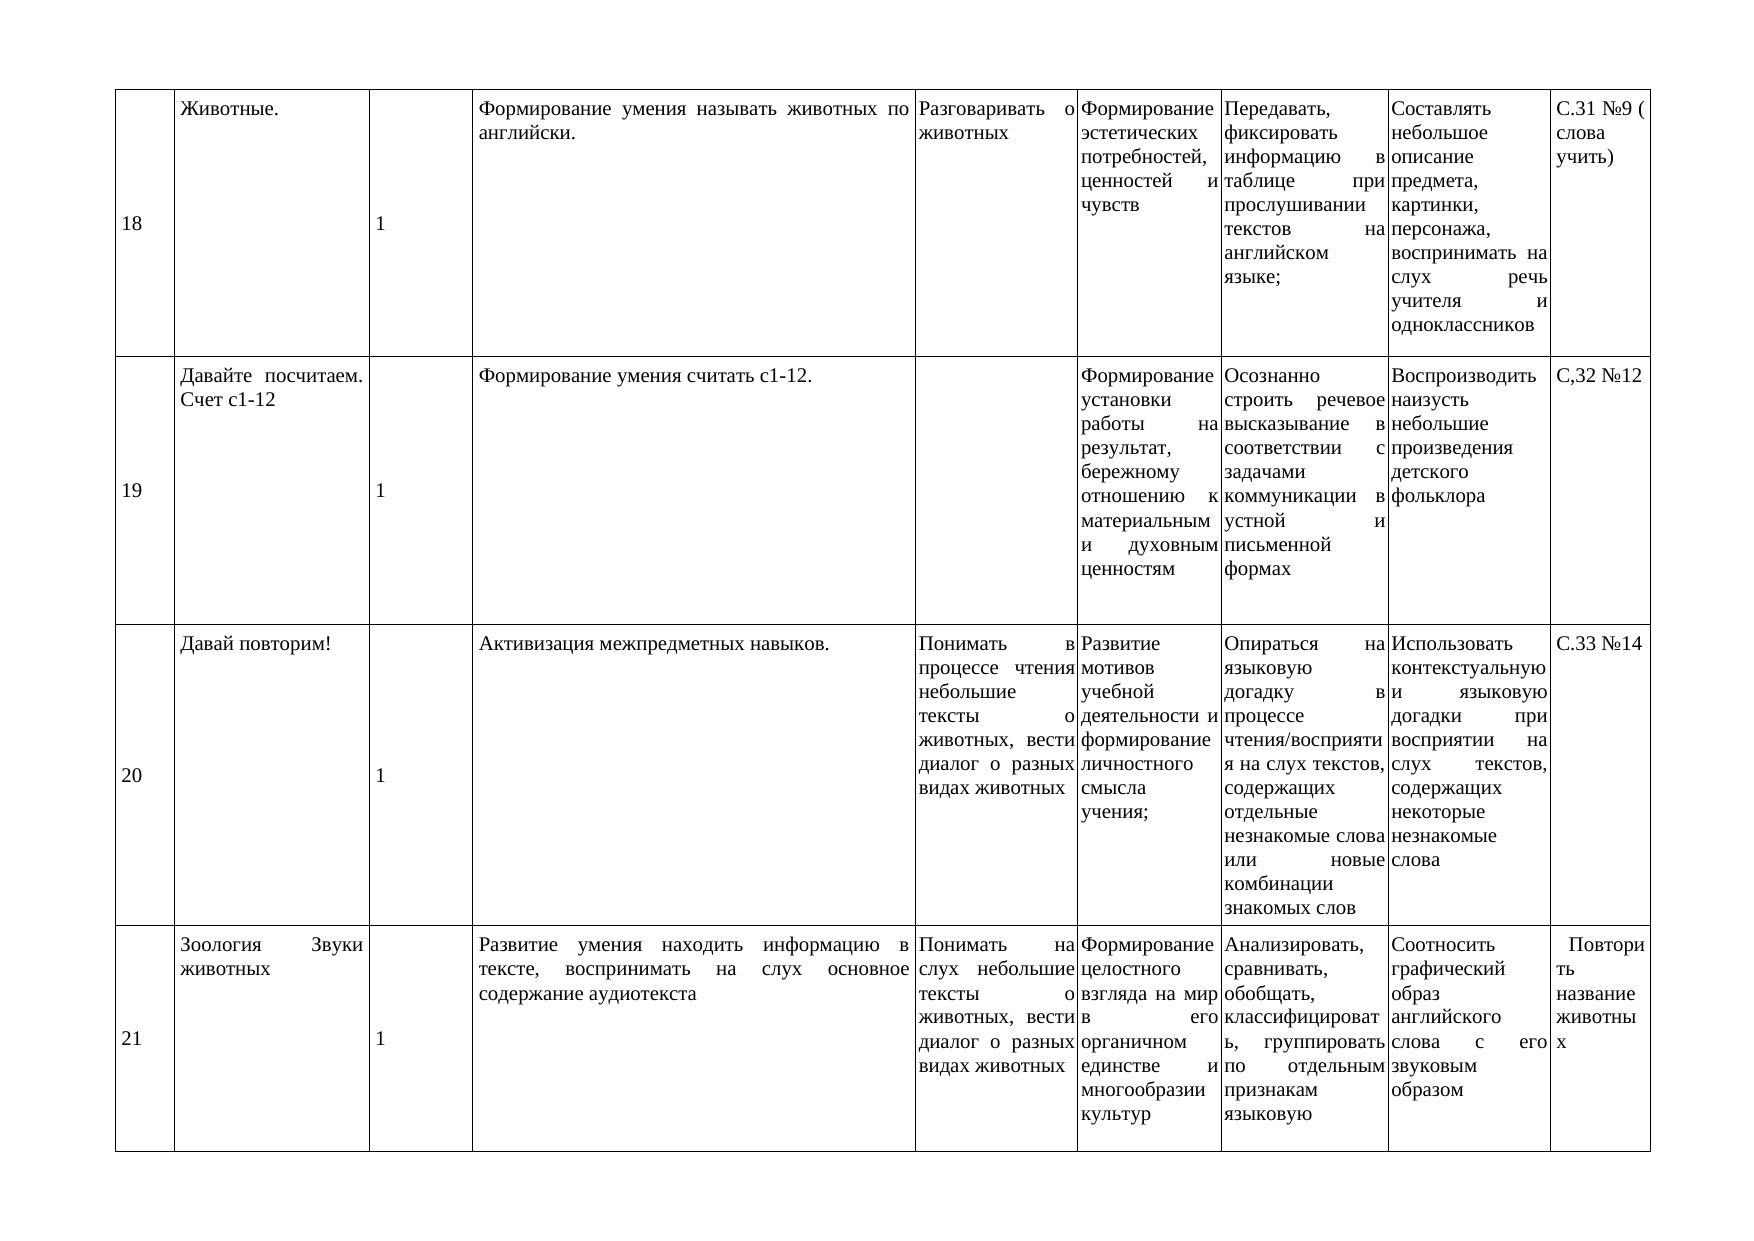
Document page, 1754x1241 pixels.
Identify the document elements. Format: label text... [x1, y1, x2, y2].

table_cell Формирование установки работы на результат, бережному отношению к материальным и духовным ценностям [1078, 357, 1221, 624]
table_cell Формирование умения называть животных по английски. [473, 90, 915, 356]
table_cell Активизация межпредметных навыков. [473, 625, 915, 925]
table_cell Давайте посчитаем. Счет с1-12 [175, 357, 369, 624]
table_cell 18 [116, 90, 174, 356]
table_cell Cоставлять небольшое описание предмета, картинки, персонажа, воспринимать на слух речь учителя и одноклассников [1389, 90, 1550, 356]
table_cell 19 [116, 357, 174, 624]
table_cell С.33 №14 [1551, 625, 1650, 925]
table_cell С.31 №9 ( слова учить) [1551, 90, 1650, 356]
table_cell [175, 926, 369, 1151]
table_cell Осознанно строить речевое высказывание в соответствии с задачами коммуникации в устной и письменной формах [1222, 357, 1388, 624]
table_cell 1 [370, 625, 472, 925]
table_cell Передавать, фиксировать информацию в таблице при прослушивании текстов на английском языке; [1222, 90, 1388, 356]
table_cell Формирование эстетических потребностей, ценностей и чувств [1078, 90, 1221, 356]
table_cell С,32 №12 [1551, 357, 1650, 624]
table_cell Давай повторим! [175, 625, 369, 925]
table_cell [1551, 926, 1650, 1151]
table_cell Опираться на языковую догадку в процессе чтения/восприятия на слух текстов, содержащих отдельные незнакомые слова или новые комбинации знакомых слов [1222, 625, 1388, 925]
table_cell Животные. [175, 90, 369, 356]
table_cell Формирование умения считать с1-12. [473, 357, 915, 624]
table_cell 1 [370, 357, 472, 624]
table_cell Воспроизводить наизусть небольшие произведения детского фольклора [1389, 357, 1550, 624]
table_cell 1 [370, 90, 472, 356]
table_cell 21 [116, 926, 174, 1151]
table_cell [473, 926, 915, 1151]
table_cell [1078, 926, 1221, 1151]
table_cell Развитие мотивов учебной деятельности и формирование личностного смысла учения; [1078, 625, 1221, 925]
table_cell Разговаривать о животных [916, 90, 1077, 356]
table_cell 20 [116, 625, 174, 925]
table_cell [916, 926, 1077, 1151]
table_cell [916, 357, 1077, 624]
table_cell Использовать контекстуальную и языковую догадки при восприятии на слух текстов, содержащих некоторые незнакомые слова [1389, 625, 1550, 925]
table_cell 1 [370, 926, 472, 1151]
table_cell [1389, 926, 1550, 1151]
table_cell Понимать в процессе чтения небольшие тексты о животных, вести диалог о разных видах животных [916, 625, 1077, 925]
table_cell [1222, 926, 1388, 1151]
